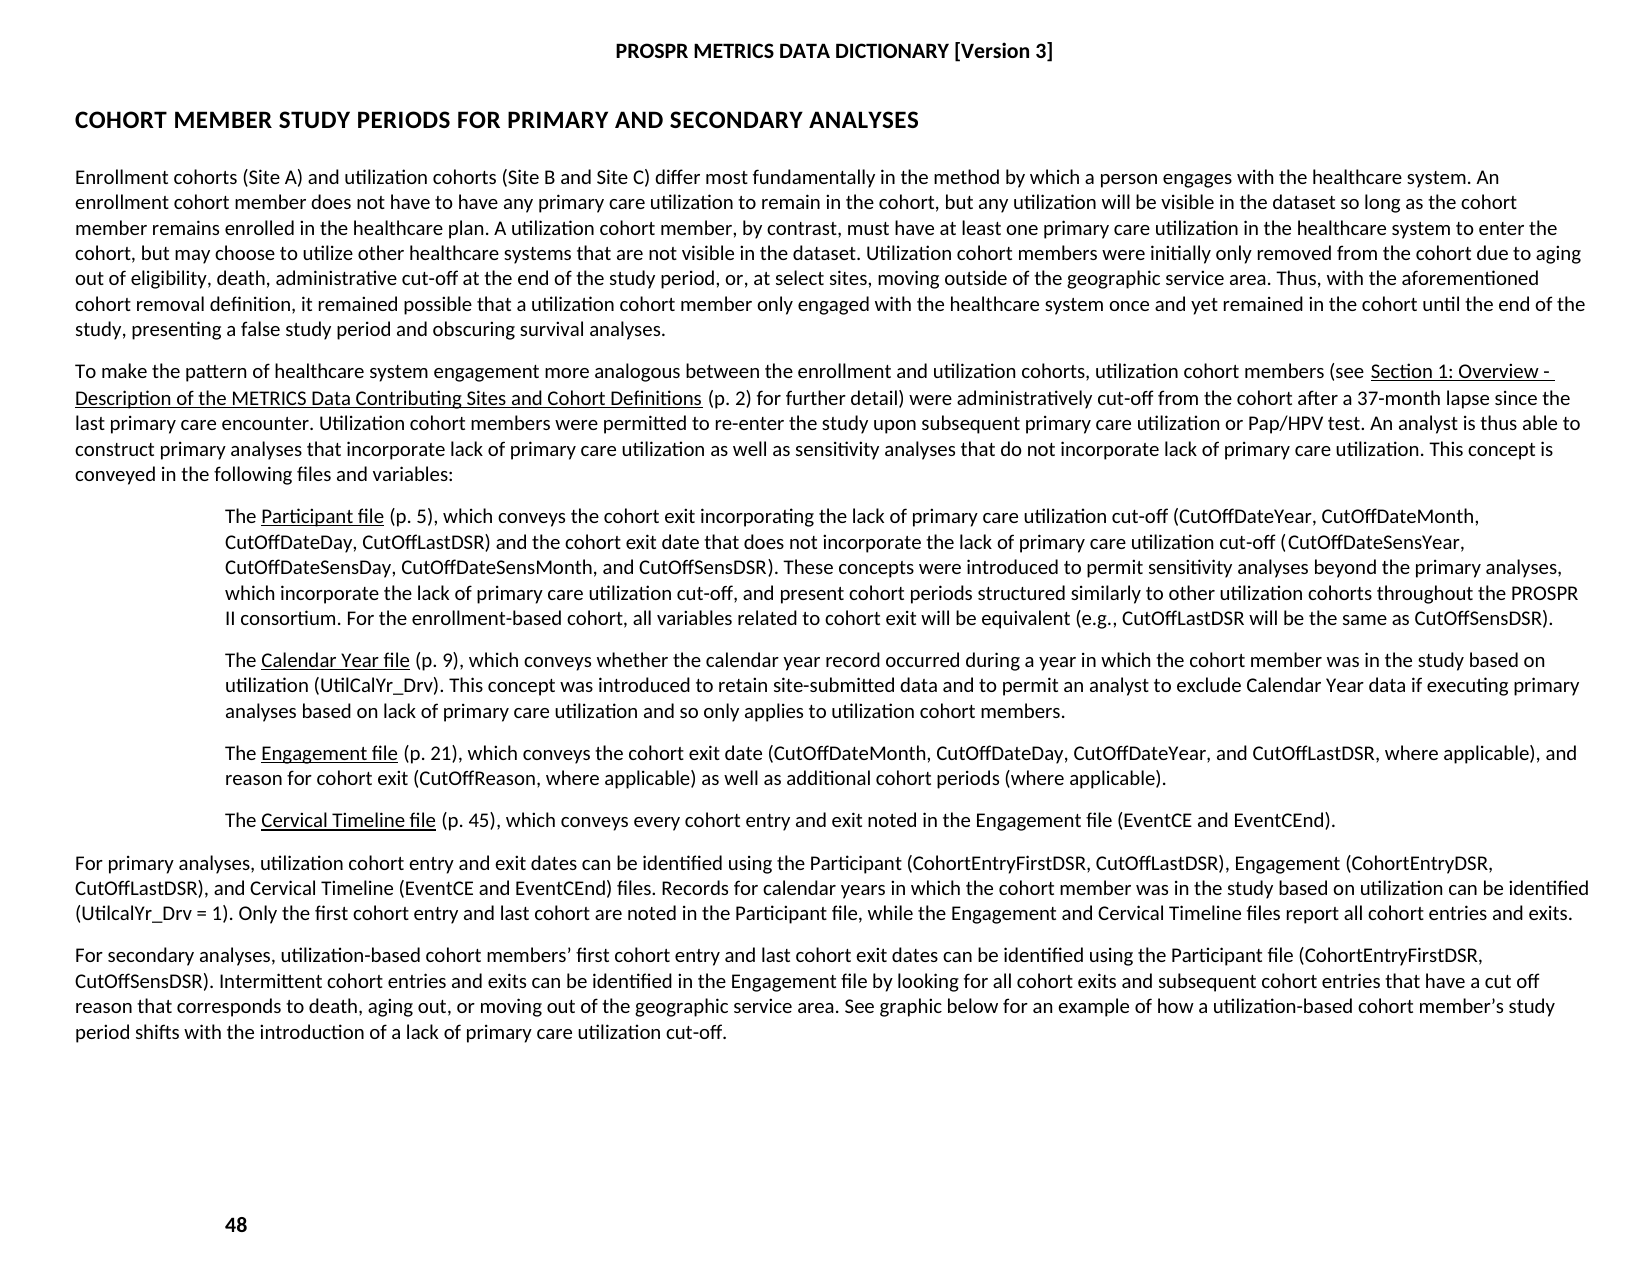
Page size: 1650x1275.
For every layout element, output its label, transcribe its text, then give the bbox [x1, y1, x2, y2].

text The Participant file (p. 5), which conveys the cohort exit incorporating the lack of primary care utilization cut-off (CutOffDateYear, CutOffDateMonth, CutOffDateDay, CutOffLastDSR) and the cohort exit date that does not incorporate the lack of primary care utilization cut-off (CutOffDateSensYear, CutOffDateSensDay, CutOffDateSensMonth, and CutOffSensDSR). These concepts were introduced to permit sensitivity analyses beyond the primary analyses, which incorporate the lack of primary care utilization cut-off, and present cohort periods structured similarly to other utilization cohorts throughout the PROSPR II consortium. For the enrollment-based cohort, all variables related to cohort exit will be equivalent (e.g., CutOffLastDSR will be the same as CutOffSensDSR). [225, 503, 1594, 631]
text For secondary analyses, utilization-based cohort members’ first cohort entry and last cohort exit dates can be identified using the Participant file (CohortEntryFirstDSR, CutOffSensDSR). Intermittent cohort entries and exits can be identified in the Engagement file by looking for all cohort exits and subsequent cohort entries that have a cut off reason that corresponds to death, aging out, or moving out of the geographic service area. See graphic below for an example of how a utilization-based cohort member’s study period shifts with the introduction of a lack of primary care utilization cut-off. [75, 943, 1594, 1044]
text Enrollment cohorts (Site A) and utilization cohorts (Site B and Site C) differ most fundamentally in the method by which a person engages with the healthcare system. An enrollment cohort member does not have to have any primary care utilization to remain in the cohort, but any utilization will be visible in the dataset so long as the cohort member remains enrolled in the healthcare plan. A utilization cohort member, by contrast, must have at least one primary care utilization in the healthcare system to enter the cohort, but may choose to utilize other healthcare systems that are not visible in the dataset. Utilization cohort members were initially only removed from the cohort due to aging out of eligibility, death, administrative cut-off at the end of the study period, or, at select sites, moving outside of the geographic service area. Thus, with the aforementioned cohort removal definition, it remained possible that a utilization cohort member only engaged with the healthcare system once and yet remained in the cohort until the end of the study, presenting a false study period and obscuring survival analyses. [75, 164, 1594, 342]
text To make the pattern of healthcare system engagement more analogous between the enrollment and utilization cohorts, utilization cohort members (see Section 1: Overview - Description of the METRICS Data Contributing Sites and Cohort Definitions (p. 2) for further detail) were administratively cut-off from the cohort after a 37-month lapse since the last primary care encounter. Utilization cohort members were permitted to re-enter the study upon subsequent primary care utilization or Pap/HPV test. An analyst is thus able to construct primary analyses that incorporate lack of primary care utilization as well as sensitivity analyses that do not incorporate lack of primary care utilization. This concept is conveyed in the following files and variables: [75, 358, 1594, 487]
text For primary analyses, utilization cohort entry and exit dates can be identified using the Participant (CohortEntryFirstDSR, CutOffLastDSR), Engagement (CohortEntryDSR, CutOffLastDSR), and Cervical Timeline (EventCE and EventCEnd) files. Records for calendar years in which the cohort member was in the study based on utilization can be identified (UtilcalYr_Drv = 1). Only the first cohort entry and last cohort are noted in the Participant file, while the Engagement and Cervical Timeline files report all cohort entries and exits. [75, 850, 1594, 926]
text The Engagement file (p. 21), which conveys the cohort exit date (CutOffDateMonth, CutOffDateDay, CutOffDateYear, and CutOffLastDSR, where applicable), and reason for cohort exit (CutOffReason, where applicable) as well as additional cohort periods (where applicable). [225, 740, 1594, 791]
text The Cervical Timeline file (p. 52), which conveys every cohort entry and exit noted in the Engagement file (EventCE and EventCEnd). [225, 808, 1594, 833]
text The Calendar Year file (p. 9), which conveys whether the calendar year record occurred during a year in which the cohort member was in the study based on utilization (UtilCalYr_Drv). This concept was introduced to retain site-submitted data and to permit an analyst to exclude Calendar Year data if executing primary analyses based on lack of primary care utilization and so only applies to utilization cohort members. [225, 647, 1594, 723]
subtitle Cohort Member Study Periods for Primary and Secondary Analyses [75, 104, 1594, 135]
